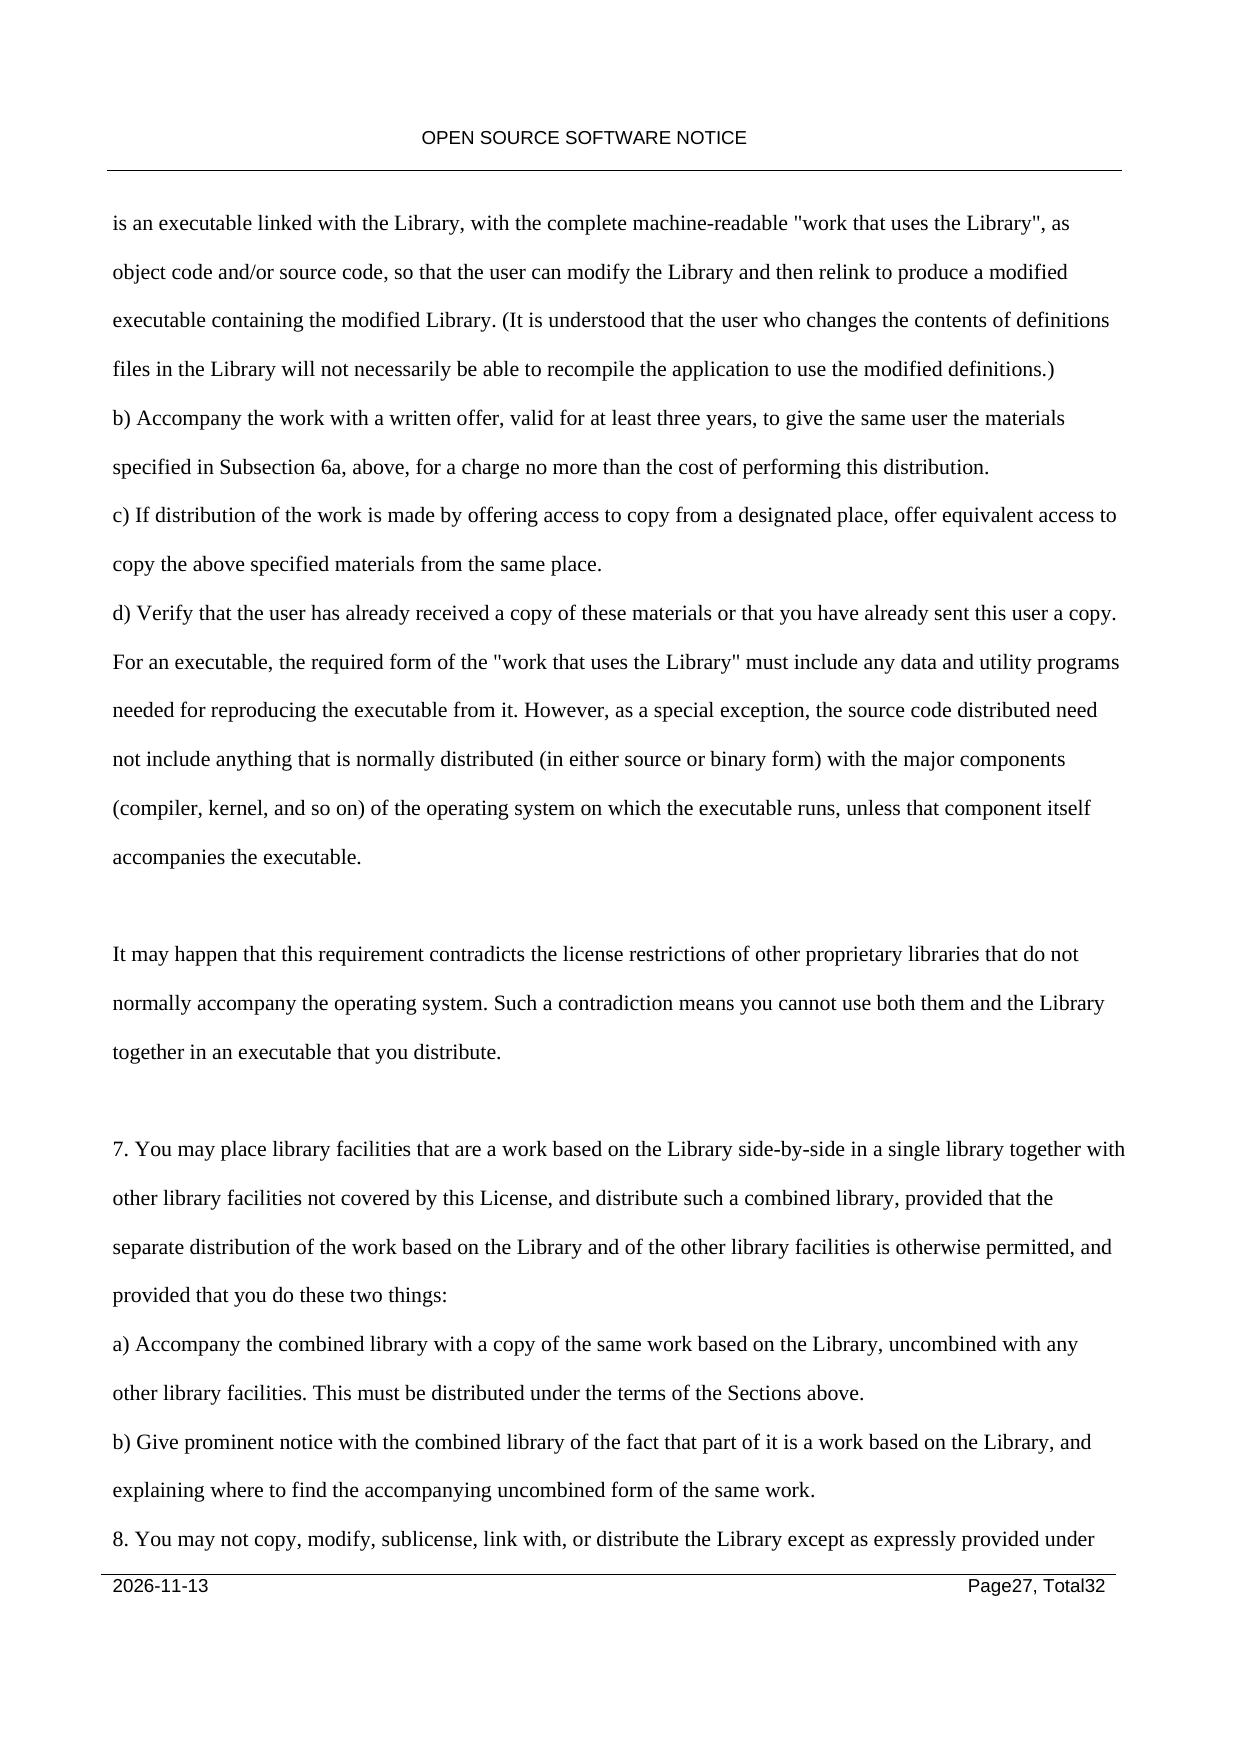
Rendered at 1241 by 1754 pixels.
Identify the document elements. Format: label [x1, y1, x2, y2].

text [112, 206, 1128, 1555]
